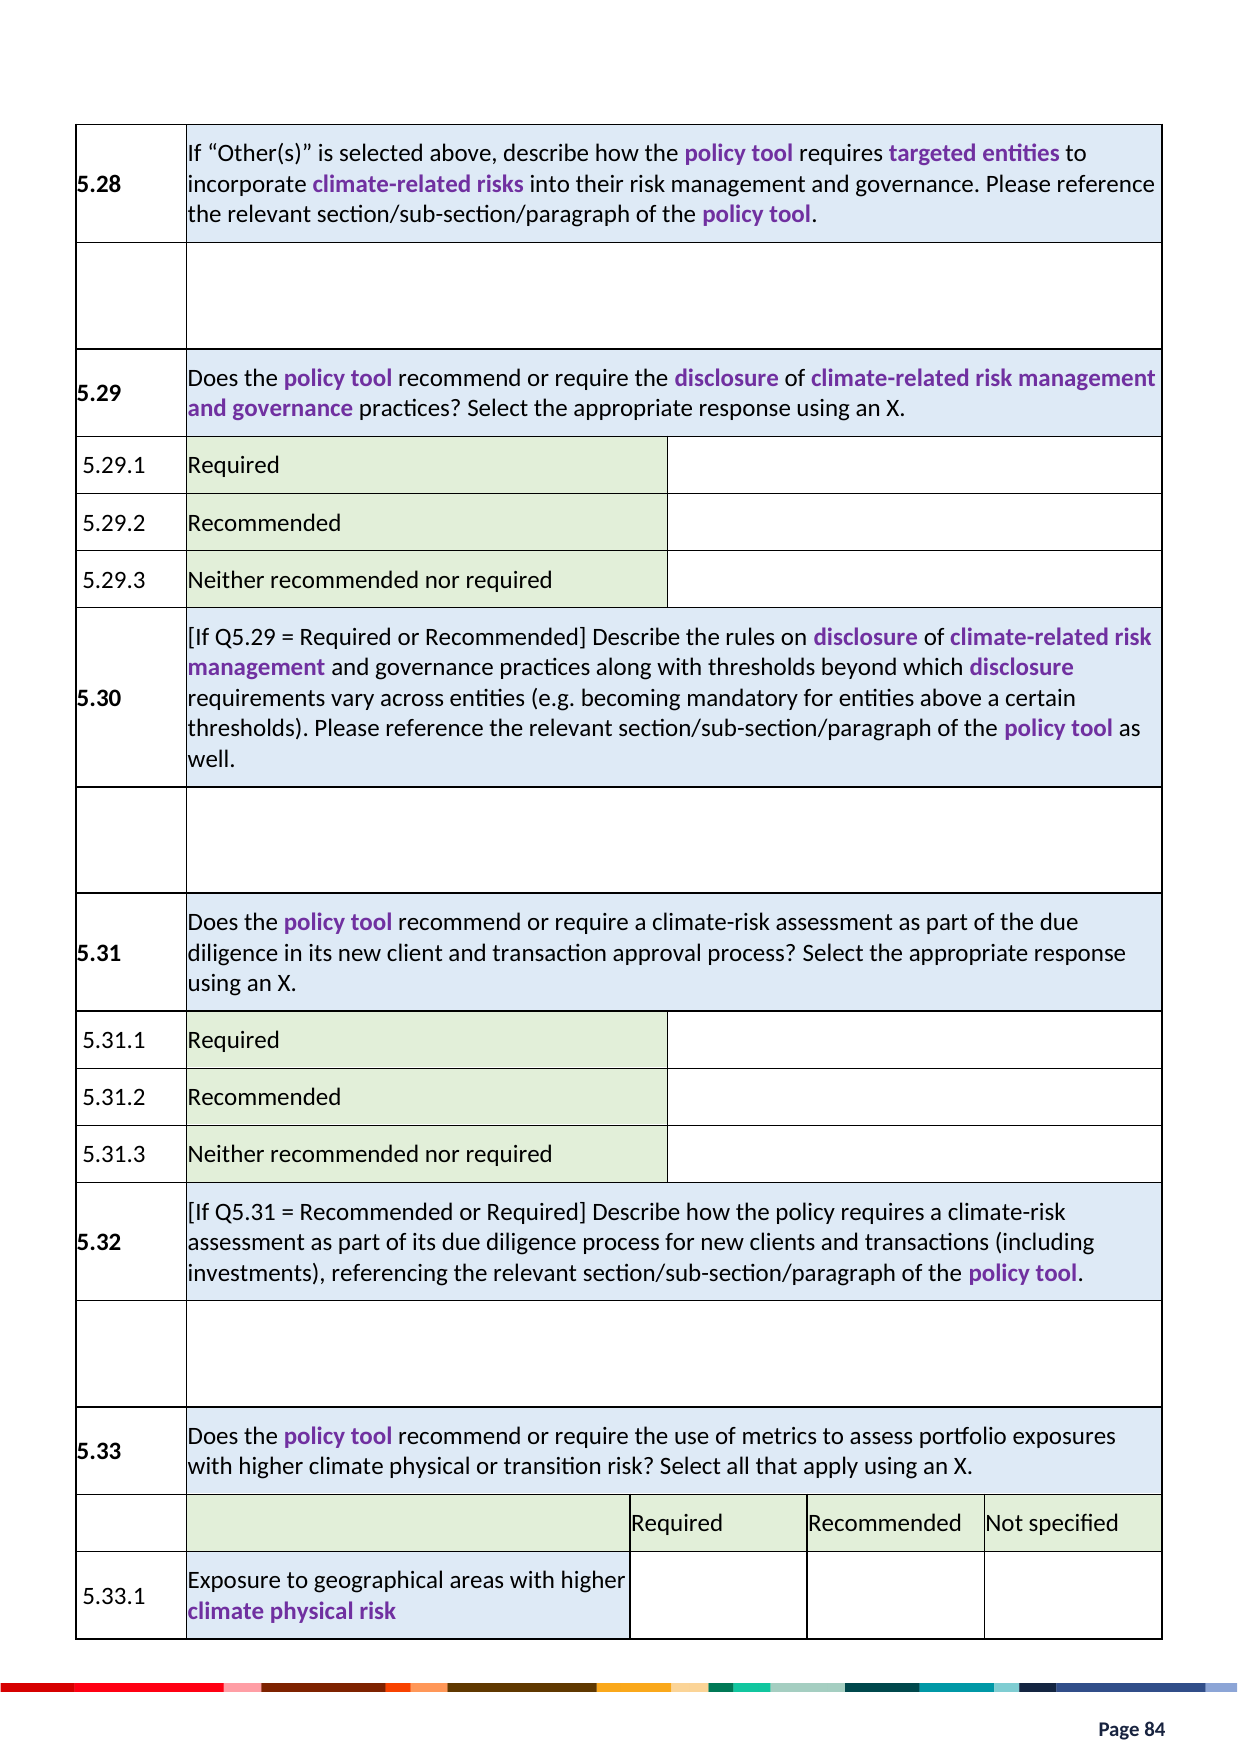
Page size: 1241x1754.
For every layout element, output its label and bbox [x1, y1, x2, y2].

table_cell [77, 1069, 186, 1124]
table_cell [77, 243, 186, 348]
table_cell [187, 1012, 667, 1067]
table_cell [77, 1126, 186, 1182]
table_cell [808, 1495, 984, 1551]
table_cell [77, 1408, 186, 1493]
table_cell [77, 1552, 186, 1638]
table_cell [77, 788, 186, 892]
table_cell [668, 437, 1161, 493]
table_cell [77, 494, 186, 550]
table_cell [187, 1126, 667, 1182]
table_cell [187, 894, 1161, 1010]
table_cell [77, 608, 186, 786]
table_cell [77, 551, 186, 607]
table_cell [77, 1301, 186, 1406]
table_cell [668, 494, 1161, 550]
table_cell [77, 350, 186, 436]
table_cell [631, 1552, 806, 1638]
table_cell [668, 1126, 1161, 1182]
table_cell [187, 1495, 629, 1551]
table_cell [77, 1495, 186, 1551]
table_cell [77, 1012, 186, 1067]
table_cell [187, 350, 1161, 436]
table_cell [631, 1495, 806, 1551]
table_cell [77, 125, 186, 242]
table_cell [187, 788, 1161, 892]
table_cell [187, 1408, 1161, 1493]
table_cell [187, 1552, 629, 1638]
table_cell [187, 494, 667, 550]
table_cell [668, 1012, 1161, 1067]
picture [0, 1683, 1236, 1692]
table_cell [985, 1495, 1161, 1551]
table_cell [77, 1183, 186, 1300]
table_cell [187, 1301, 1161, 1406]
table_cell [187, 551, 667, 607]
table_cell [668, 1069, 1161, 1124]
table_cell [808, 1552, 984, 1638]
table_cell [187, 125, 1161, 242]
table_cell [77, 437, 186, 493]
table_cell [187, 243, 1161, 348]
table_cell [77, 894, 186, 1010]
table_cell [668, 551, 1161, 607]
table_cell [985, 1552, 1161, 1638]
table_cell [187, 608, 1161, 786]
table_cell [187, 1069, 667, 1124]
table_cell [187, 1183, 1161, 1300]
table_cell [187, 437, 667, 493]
